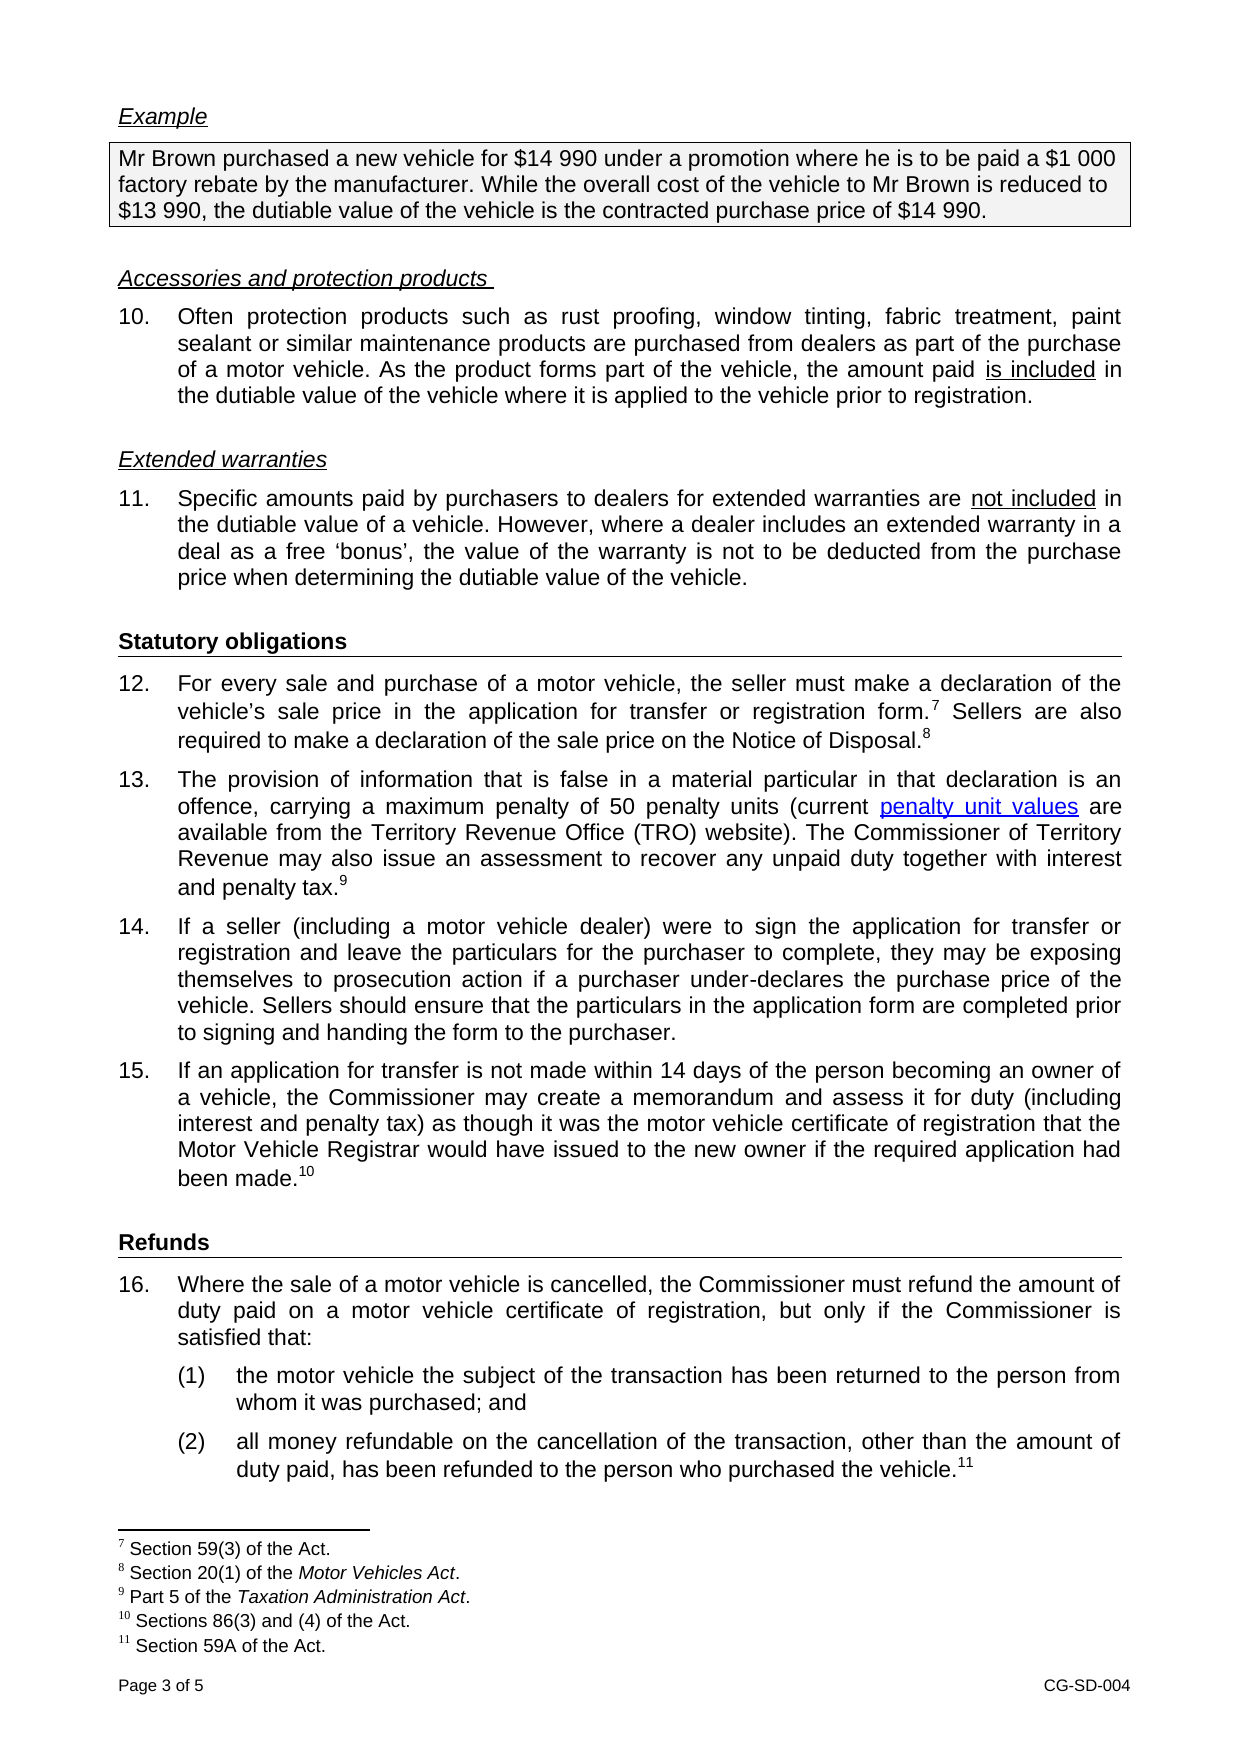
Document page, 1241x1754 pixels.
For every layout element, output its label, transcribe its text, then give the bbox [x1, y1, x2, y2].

subtitle Accessories and protection products [118, 264, 1122, 291]
subtitle Statutory obligations [118, 628, 1122, 656]
list Specific amounts paid by purchasers to dealers for extended warranties are not included in the dutiable value of a vehicle. However, where a dealer includes an extended warranty in a deal as a free ‘bonus’, the value of the warranty is not to be deducted from the purchase price when determining the dutiable value of the vehicle. [118, 485, 1122, 591]
list The provision of information that is false in a material particular in that declaration is an offence, carrying a maximum penalty of 50 penalty units (current penalty unit values are available from the Territory Revenue Office (TRO) website). The Commissioner of Territory Revenue may also issue an assessment to recover any unpaid duty together with interest and penalty tax. [118, 766, 1122, 901]
list the motor vehicle the subject of the transaction has been returned to the person from whom it was purchased; and [177, 1362, 1122, 1415]
list For every sale and purchase of a motor vehicle, the seller must make a declaration of the vehicle’s sale price in the application for transfer or registration form. Sellers are also required to make a declaration of the sale price on the Notice of Disposal. [118, 670, 1122, 754]
subtitle Extended warranties [118, 446, 1122, 473]
list If an application for transfer is not made within 14 days of the person becoming an owner of a vehicle, the Commissioner may create a memorandum and assess it for duty (including interest and penalty tax) as though it was the motor vehicle certificate of registration that the Motor Vehicle Registrar would have issued to the new owner if the required application had been made. [118, 1057, 1122, 1191]
list Often protection products such as rust proofing, window tinting, fabric treatment, paint sealant or similar maintenance products are purchased from dealers as part of the purchase of a motor vehicle. As the product forms part of the vehicle, the amount paid is included in the dutiable value of the vehicle where it is applied to the vehicle prior to registration. [118, 303, 1122, 409]
list Where the sale of a motor vehicle is cancelled, the Commissioner must refund the amount of duty paid on a motor vehicle certificate of registration, but only if the Commissioner is satisfied that: [118, 1271, 1122, 1350]
text Mr Brown purchased a new vehicle for $14 990 under a promotion where he is to be paid a $1 000 factory rebate by the manufacturer. While the overall cost of the vehicle to Mr Brown is reduced to $13 990, the dutiable value of the vehicle is the contracted purchase price of $14 990. [110, 143, 1130, 226]
subtitle Refunds [118, 1229, 1122, 1257]
subtitle Example [118, 103, 1122, 129]
list all money refundable on the cancellation of the transaction, other than the amount of duty paid, has been refunded to the person who purchased the vehicle. [177, 1428, 1122, 1483]
list If a seller (including a motor vehicle dealer) were to sign the application for transfer or registration and leave the particulars for the purchaser to complete, they may be exposing themselves to prosecution action if a purchaser under-declares the purchase price of the vehicle. Sellers should ensure that the particulars in the application form are completed prior to signing and handing the form to the purchaser. [118, 913, 1122, 1045]
